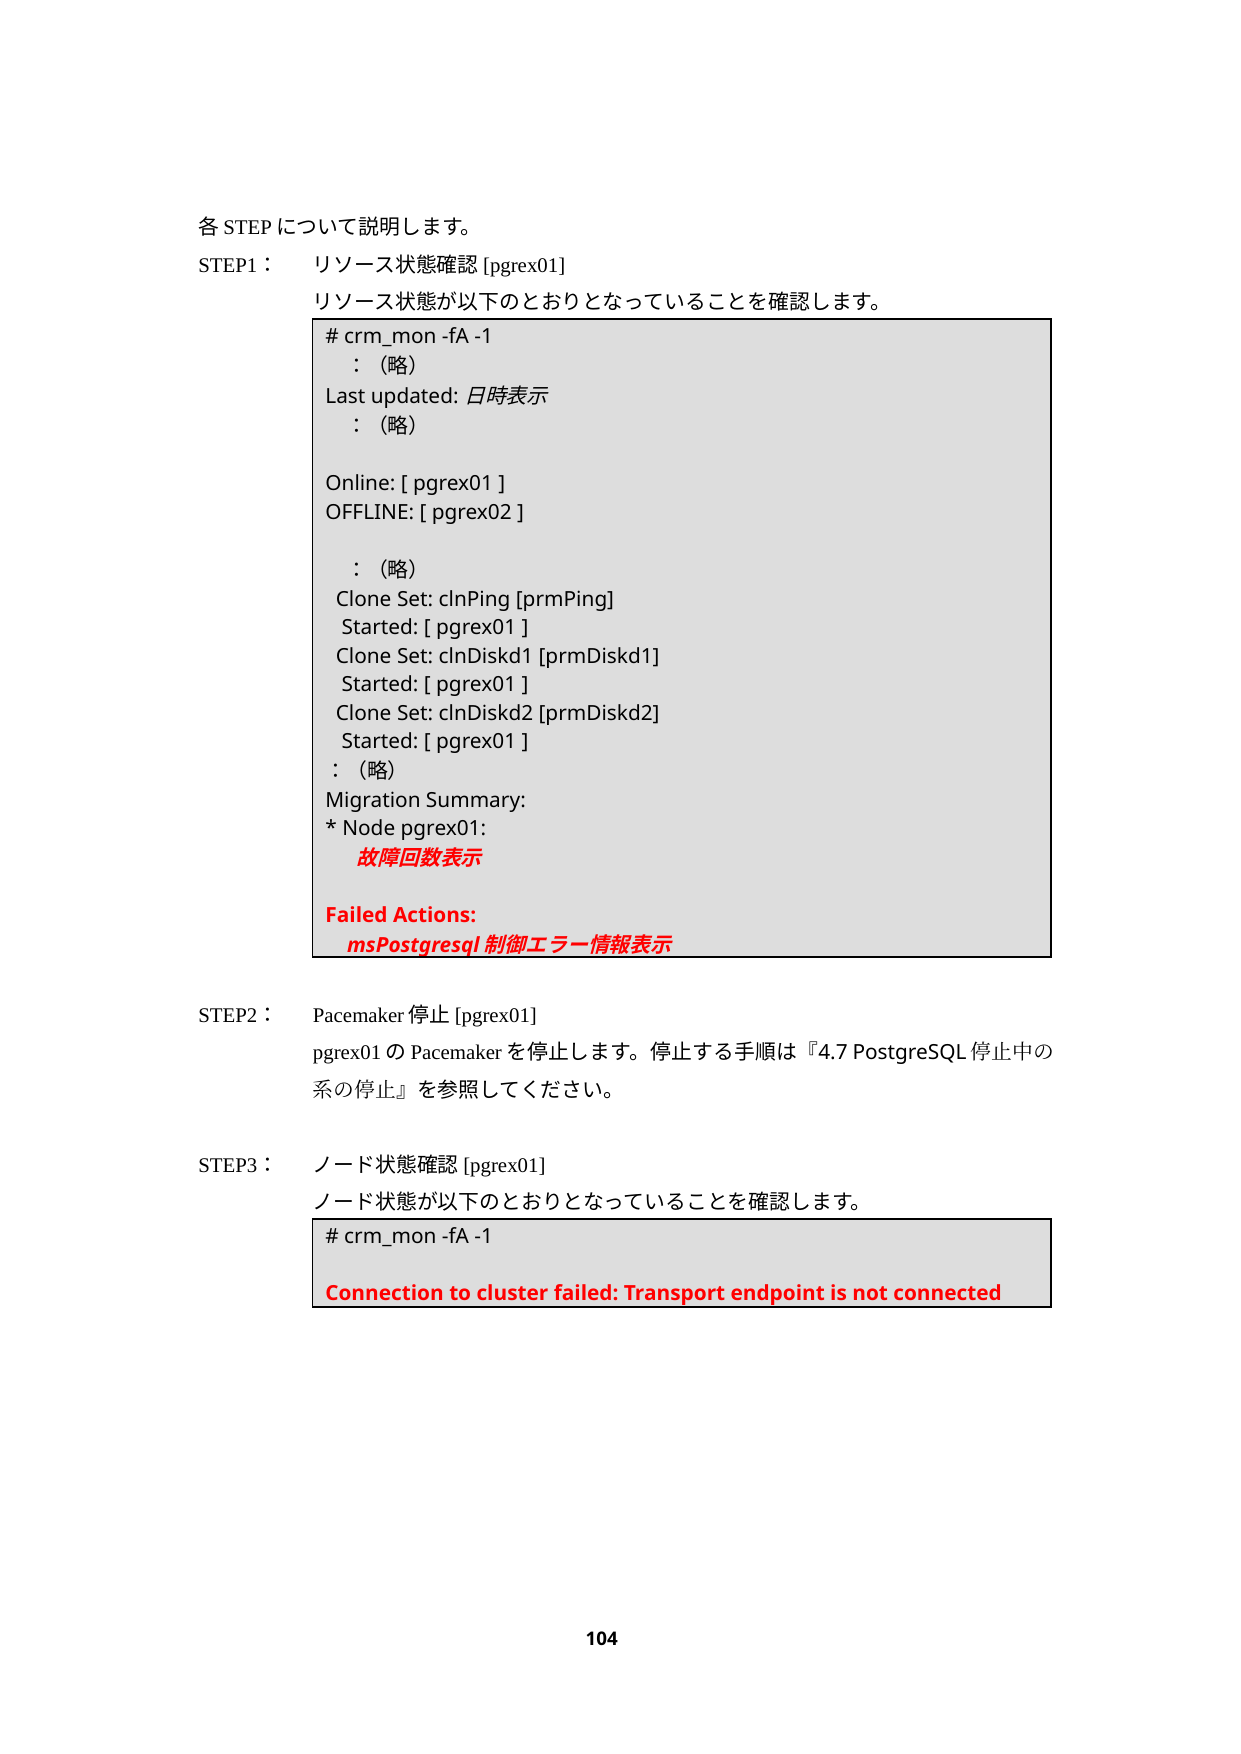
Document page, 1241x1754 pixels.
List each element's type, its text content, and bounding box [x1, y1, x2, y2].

text STEP1： リソース状態確認 [pgrex01] [198, 244, 1054, 282]
text 各STEPについて説明します。 [177, 207, 1054, 244]
text pgrex01のPacemakerを停止します。停止する手順は『4.7 PostgreSQL停止中の系の停止』を参照してください。 [313, 1032, 1054, 1107]
text STEP2： Pacemaker停止 [pgrex01] [198, 994, 1054, 1032]
text リソース状態が以下のとおりとなっていることを確認します。 [313, 282, 1054, 319]
text STEP3： ノード状態確認 [pgrex01] [198, 1144, 1054, 1182]
text ノード状態が以下のとおりとなっていることを確認します。 [313, 1182, 1054, 1219]
